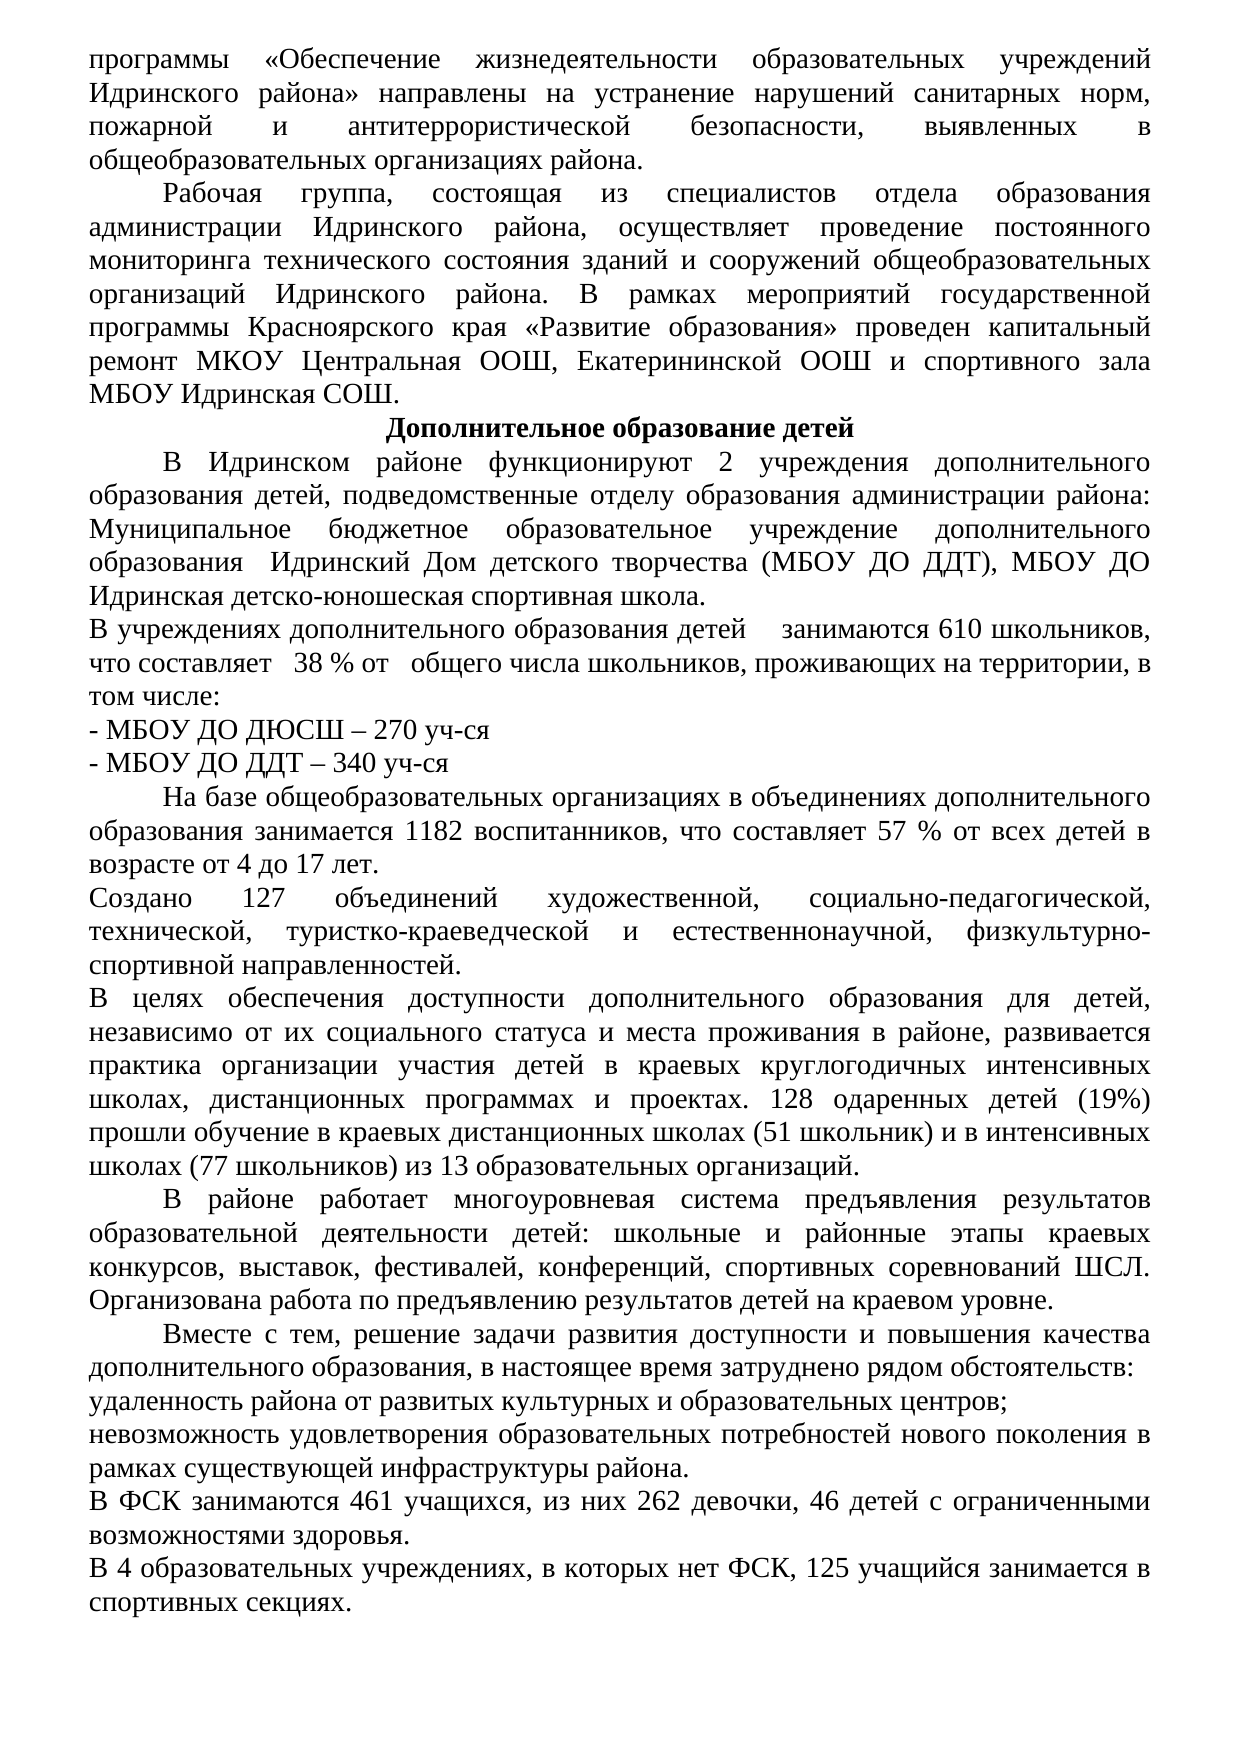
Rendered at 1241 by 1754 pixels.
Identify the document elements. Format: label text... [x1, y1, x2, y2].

text невозможность удовлетворения образовательных потребностей нового поколения в рамках существующей инфраструктуры района. [89, 1416, 1152, 1483]
text На базе общеобразовательных организациях в объединениях дополнительного образования занимается 1182 воспитанников, что составляет 57 % от всех детей в возрасте от 4 до 17 лет. [89, 779, 1152, 880]
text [89, 41, 1152, 175]
text В учреждениях дополнительного образования детей занимаются 610 школьников, что составляет 38 % от общего числа школьников, проживающих на территории, в том числе: [89, 611, 1152, 712]
text удаленность района от развитых культурных и образовательных центров; [89, 1383, 1152, 1416]
text - МБОУ ДО ДЮСШ – 270 уч-ся [89, 712, 1152, 746]
text Вместе с тем, решение задачи развития доступности и повышения качества дополнительного образования, в настоящее время затруднено рядом обстоятельств: [89, 1316, 1152, 1383]
text В ФСК занимаются 461 учащихся, из них 262 девочки, 46 детей с ограниченными возможностями здоровья. [89, 1483, 1152, 1551]
text Рабочая группа, состоящая из специалистов отдела образования администрации Идринского района, осуществляет проведение постоянного мониторинга технического состояния зданий и сооружений общеобразовательных организаций Идринского района. В рамках мероприятий государственной программы Красноярского края «Развитие образования» проведен капитальный ремонт МКОУ Центральная ООШ, Екатерининской ООШ и спортивного зала МБОУ Идринская СОШ. [89, 175, 1152, 410]
text - МБОУ ДО ДДТ – 340 уч-ся [89, 746, 1152, 779]
text В Идринском районе функционируют 2 учреждения дополнительного образования детей, подведомственные отделу образования администрации района: Муниципальное бюджетное образовательное учреждение дополнительного образования Идринский Дом детского творчества (МБОУ ДО ДДТ), МБОУ ДО Идринская детско-юношеская спортивная школа. [89, 444, 1152, 611]
text В целях обеспечения доступности дополнительного образования для детей, независимо от их социального статуса и места проживания в районе, развивается практика организации участия детей в краевых круглогодичных интенсивных школах, дистанционных программах и проектах. 128 одаренных детей (19%) прошли обучение в краевых дистанционных школах (51 школьник) и в интенсивных школах (77 школьников) из 13 образовательных организаций. [89, 980, 1152, 1182]
text Дополнительное образование детей [89, 410, 1152, 444]
text В районе работает многоуровневая система предъявления результатов образовательной деятельности детей: школьные и районные этапы краевых конкурсов, выставок, фестивалей, конференций, спортивных соревнований ШСЛ. Организована работа по предъявлению результатов детей на краевом уровне. [89, 1182, 1152, 1316]
text Создано 127 объединений художественной, социально-педагогической, технической, туристко-краеведческой и естественнонаучной, физкультурно-спортивной направленностей. [89, 880, 1152, 980]
text В 4 образовательных учреждениях, в которых нет ФСК, 125 учащийся занимается в спортивных секциях. [89, 1551, 1152, 1618]
